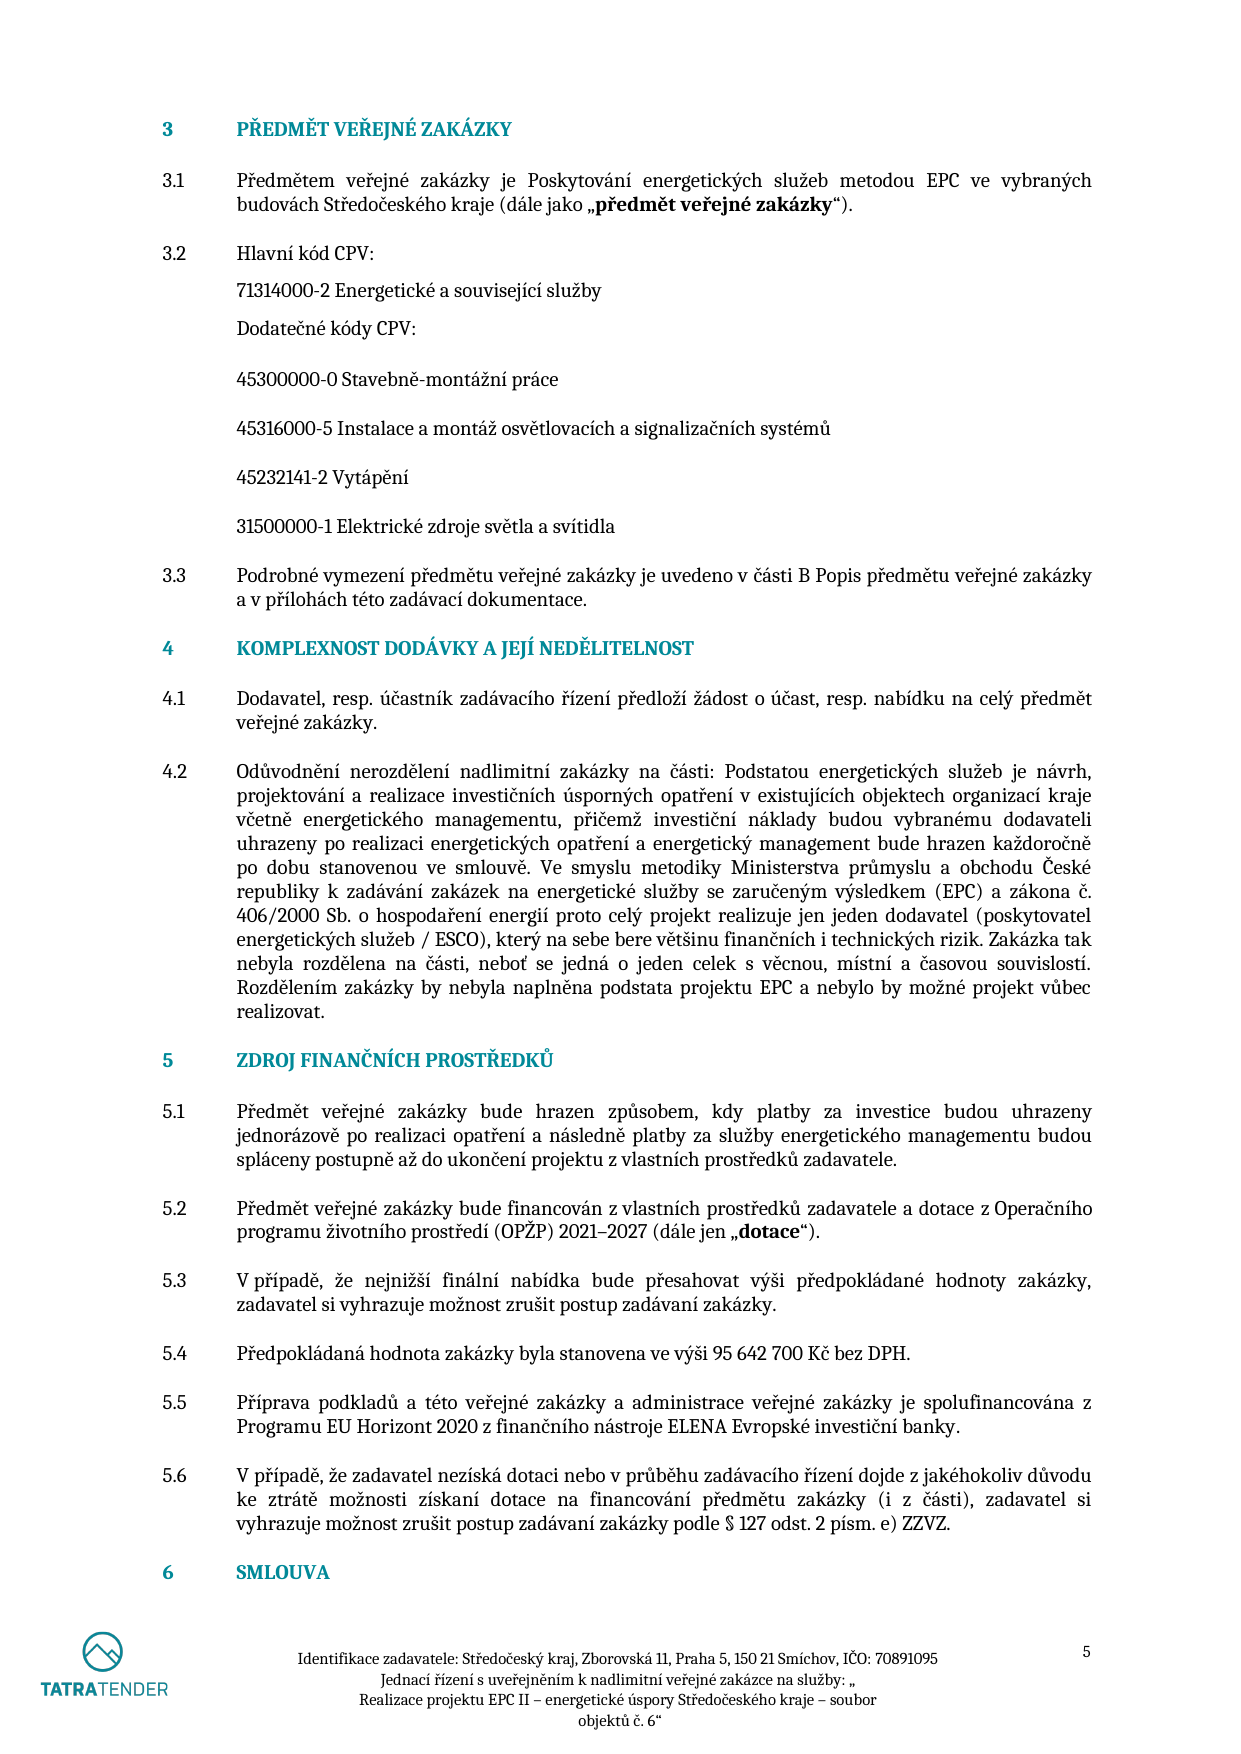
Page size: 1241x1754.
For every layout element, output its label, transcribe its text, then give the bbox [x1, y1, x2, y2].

subtitle V případě, že nejnižší finální nabídka bude přesahovat výši předpokládané hodnoty zakázky, zadavatel si vyhrazuje možnost zrušit postup zadávaní zakázky. [162, 1269, 1093, 1317]
text 71314000-2 Energetické a související služby [236, 278, 1093, 302]
subtitle Smlouva [162, 1561, 1093, 1585]
subtitle Předpokládaná hodnota zakázky byla stanovena ve výši 95 642 700 Kč bez DPH. [162, 1342, 1093, 1366]
subtitle Komplexnost dodávky a její nedělitelnost [162, 636, 1093, 660]
subtitle Podrobné vymezení předmětu veřejné zakázky je uvedeno v části B Popis předmětu veřejné zakázky a v přílohách této zadávací dokumentace. [162, 563, 1093, 611]
subtitle Příprava podkladů a této veřejné zakázky a administrace veřejné zakázky je spolufinancována z Programu EU Horizont 2020 z finančního nástroje ELENA Evropské investiční banky. [162, 1391, 1093, 1439]
subtitle Hlavní kód CPV: [162, 242, 1093, 266]
text Dodatečné kódy CPV: [236, 317, 1093, 341]
subtitle 45232141-2 Vytápění [236, 465, 1093, 489]
subtitle Zdroj finančních prostředků [162, 1048, 1093, 1072]
subtitle 45316000-5 Instalace a montáž osvětlovacích a signalizačních systémů [236, 416, 1093, 440]
subtitle V případě, že zadavatel nezíská dotaci nebo v průběhu zadávacího řízení dojde z jakéhokoliv důvodu ke ztrátě možnosti získaní dotace na financování předmětu zakázky (i z části), zadavatel si vyhrazuje možnost zrušit postup zadávaní zakázky podle § 127 odst. 2 písm. e) ZZVZ. [162, 1464, 1093, 1536]
subtitle 45300000-0 Stavebně-montážní práce [236, 367, 1093, 391]
subtitle Předmět veřejné zakázky [162, 118, 1093, 142]
subtitle Odůvodnění nerozdělení nadlimitní zakázky na části: Podstatou energetických služeb je návrh, projektování a realizace investičních úsporných opatření v existujících objektech organizací kraje včetně energetického managementu, přičemž investiční náklady budou vybranému dodavateli uhrazeny po realizaci energetických opatření a energetický management bude hrazen každoročně po dobu stanovenou ve smlouvě. Ve smyslu metodiky Ministerstva průmyslu a obchodu České republiky k zadávání zakázek na energetické služby se zaručeným výsledkem (EPC) a zákona č. 406/2000 Sb. o hospodaření energií proto celý projekt realizuje jen jeden dodavatel (poskytovatel energetických služeb / ESCO), který na sebe bere většinu finančních i technických rizik. Zakázka tak nebyla rozdělena na části, neboť se jedná o jeden celek s věcnou, místní a časovou souvislostí. Rozdělením zakázky by nebyla naplněna podstata projektu EPC a nebylo by možné projekt vůbec realizovat. [162, 760, 1093, 1023]
subtitle Dodavatel, resp. účastník zadávacího řízení předloží žádost o účast, resp. nabídku na celý předmět veřejné zakázky. [162, 687, 1093, 735]
subtitle Předmětem veřejné zakázky je Poskytování energetických služeb metodou EPC ve vybraných budovách Středočeského kraje (dále jako „předmět veřejné zakázky“). [162, 169, 1093, 217]
subtitle Předmět veřejné zakázky bude financován z vlastních prostředků zadavatele a dotace z Operačního programu životního prostředí (OPŽP) 2021–2027 (dále jen „dotace“). [162, 1196, 1093, 1244]
picture [20, 1621, 188, 1710]
subtitle 31500000-1 Elektrické zdroje světla a svítidla [236, 514, 1093, 538]
subtitle Předmět veřejné zakázky bude hrazen způsobem, kdy platby za investice budou uhrazeny jednorázově po realizaci opatření a následně platby za služby energetického managementu budou spláceny postupně až do ukončení projektu z vlastních prostředků zadavatele. [162, 1099, 1093, 1171]
